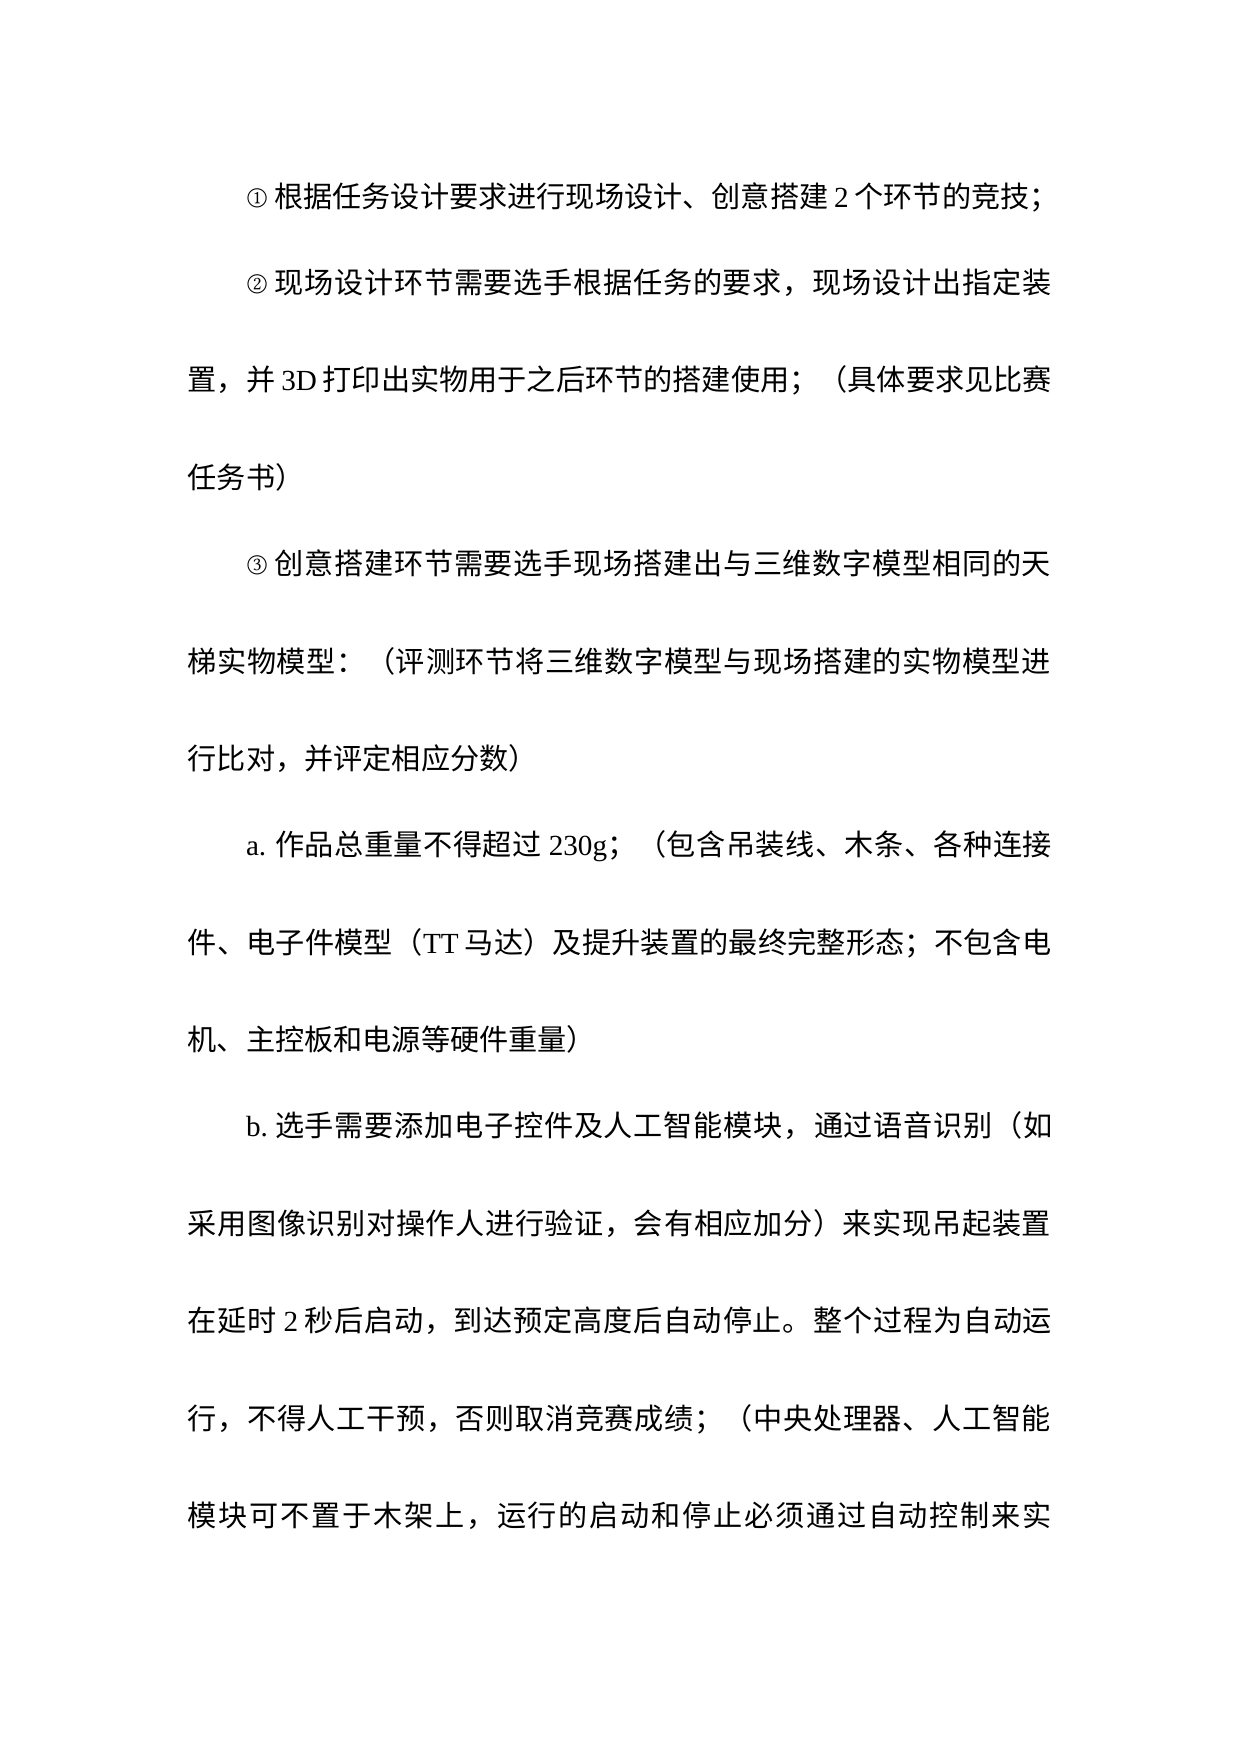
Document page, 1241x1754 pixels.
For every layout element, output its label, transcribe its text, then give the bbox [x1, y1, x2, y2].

list 作品总重量不得超过230g；（包含吊装线、木条、各种连接件、电子件模型（TT马达）及提升装置的最终完整形态；不包含电机、主控板和电源等硬件重量） [187, 810, 1053, 1070]
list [187, 1092, 1053, 1547]
text ③创意搭建环节需要选手现场搭建出与三维数字模型相同的天梯实物模型：（评测环节将三维数字模型与现场搭建的实物模型进行比对，并评定相应分数） [187, 529, 1053, 789]
text ①根据任务设计要求进行现场设计、创意搭建2个环节的竞技； [187, 162, 1053, 227]
text ②现场设计环节需要选手根据任务的要求，现场设计出指定装置，并3D打印出实物用于之后环节的搭建使用；（具体要求见比赛任务书） [187, 248, 1053, 508]
